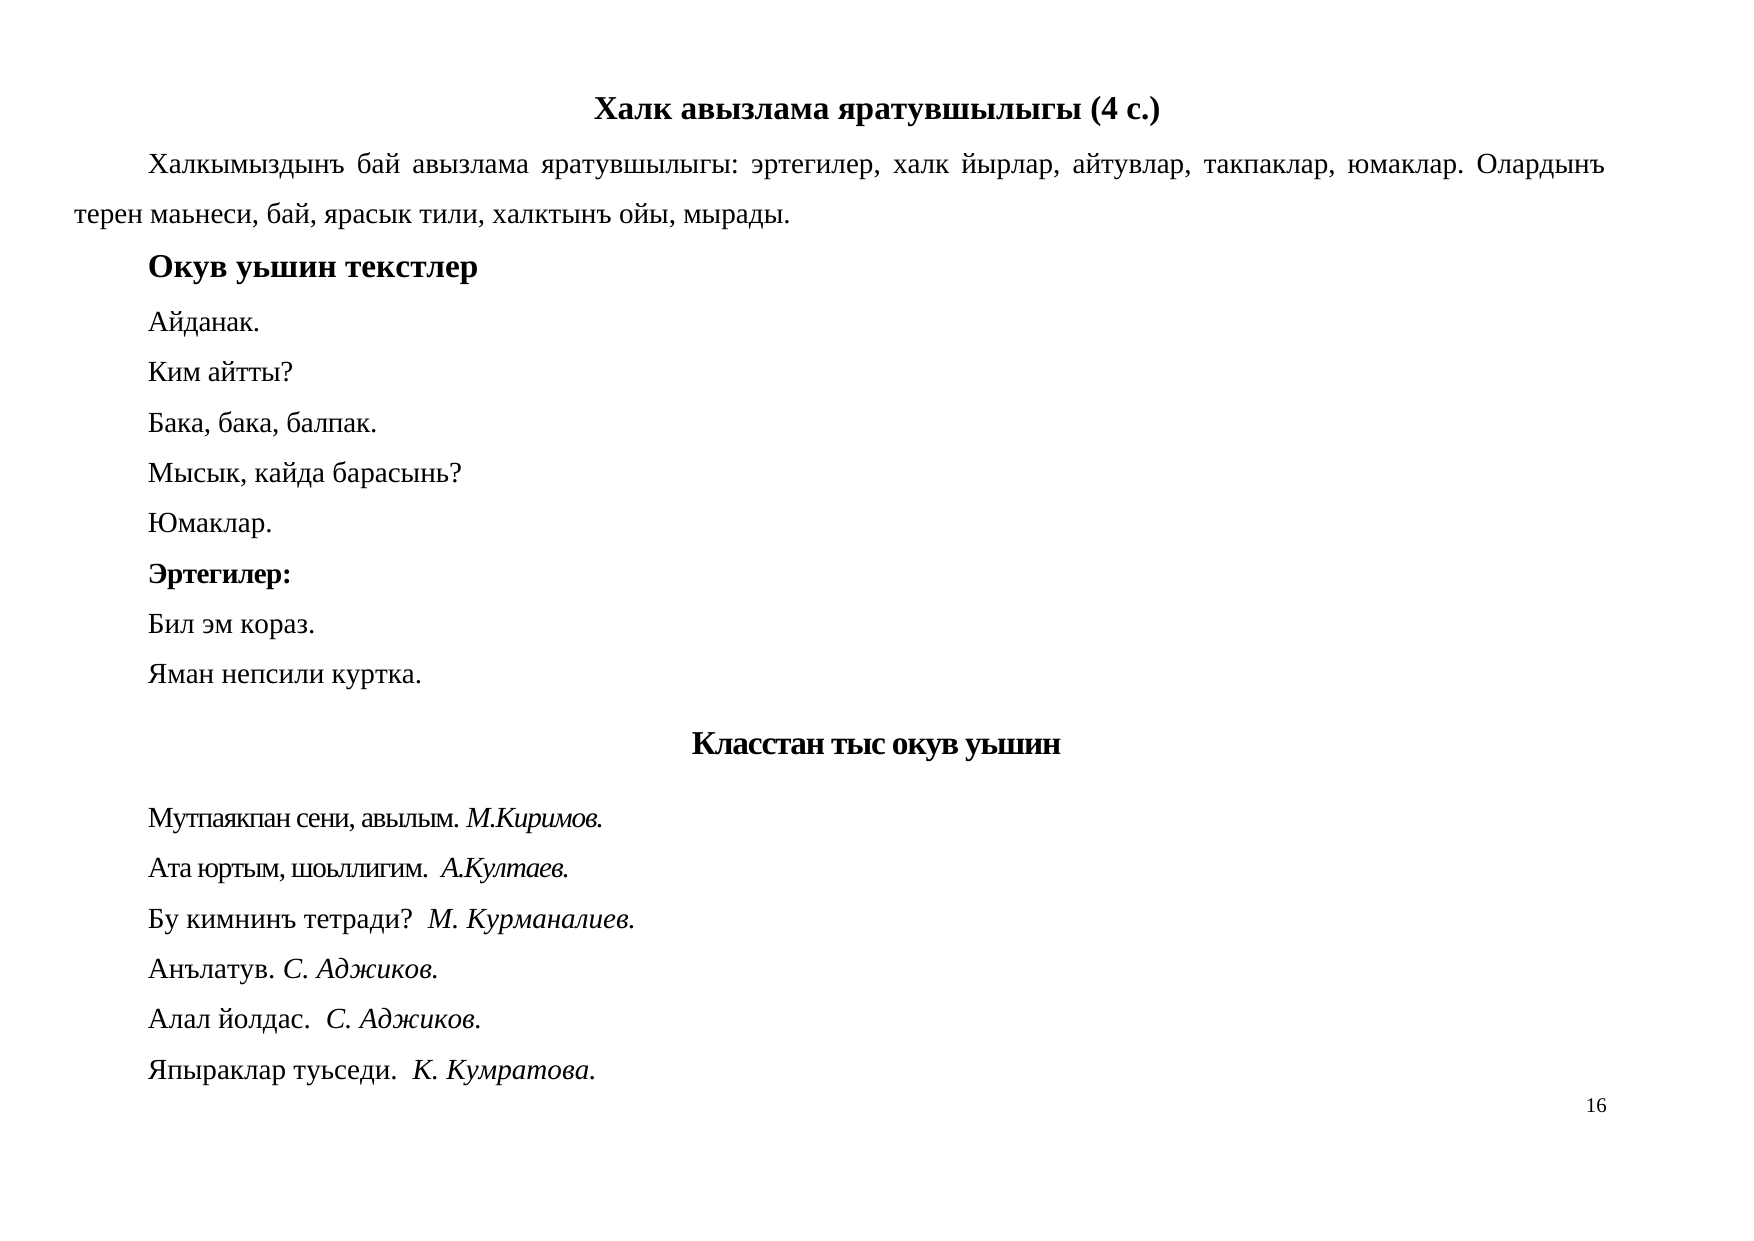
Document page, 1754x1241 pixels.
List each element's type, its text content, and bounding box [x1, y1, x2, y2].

text Мутпаякпан сени, авылым. М.Киримов. [74, 800, 1606, 834]
text Бака, бака, балпак. [74, 405, 1606, 438]
text Юмаклар. [74, 506, 1606, 539]
text Мысык, кайда барасынь? [74, 455, 1606, 489]
text Айданак. [74, 304, 1606, 338]
text Бил эм кораз. [74, 606, 1606, 640]
text Алал йолдас. С. Аджиков. [74, 1001, 1606, 1035]
text Ким айтты? [74, 354, 1606, 388]
text Халкымыздынъ бай авызлама яратувшылыгы: эртегилер, халк йырлар, айтувлар, такпаклар, юмаклар. Олардынъ терен маьнеси, бай, ярасык тили, халктынъ ойы, мырады. [74, 146, 1606, 230]
text Эртегилер: [74, 556, 1606, 589]
text Анълатув. С. Аджиков. [74, 951, 1606, 985]
text Япыраклар туьседи. К. Кумратова. [74, 1052, 1606, 1085]
text Окув уьшин текстлер [74, 247, 1606, 285]
text Яман непсили куртка. [74, 656, 1606, 690]
text Бу кимнинъ тетради? М. Курманалиев. [74, 901, 1606, 934]
text Халк авызлама яратувшылыгы (4 с.) [74, 89, 1606, 127]
text Класстан тыс окув уьшин [74, 723, 1606, 762]
text Ата юртым, шоьллигим. А.Култаев. [74, 851, 1606, 884]
